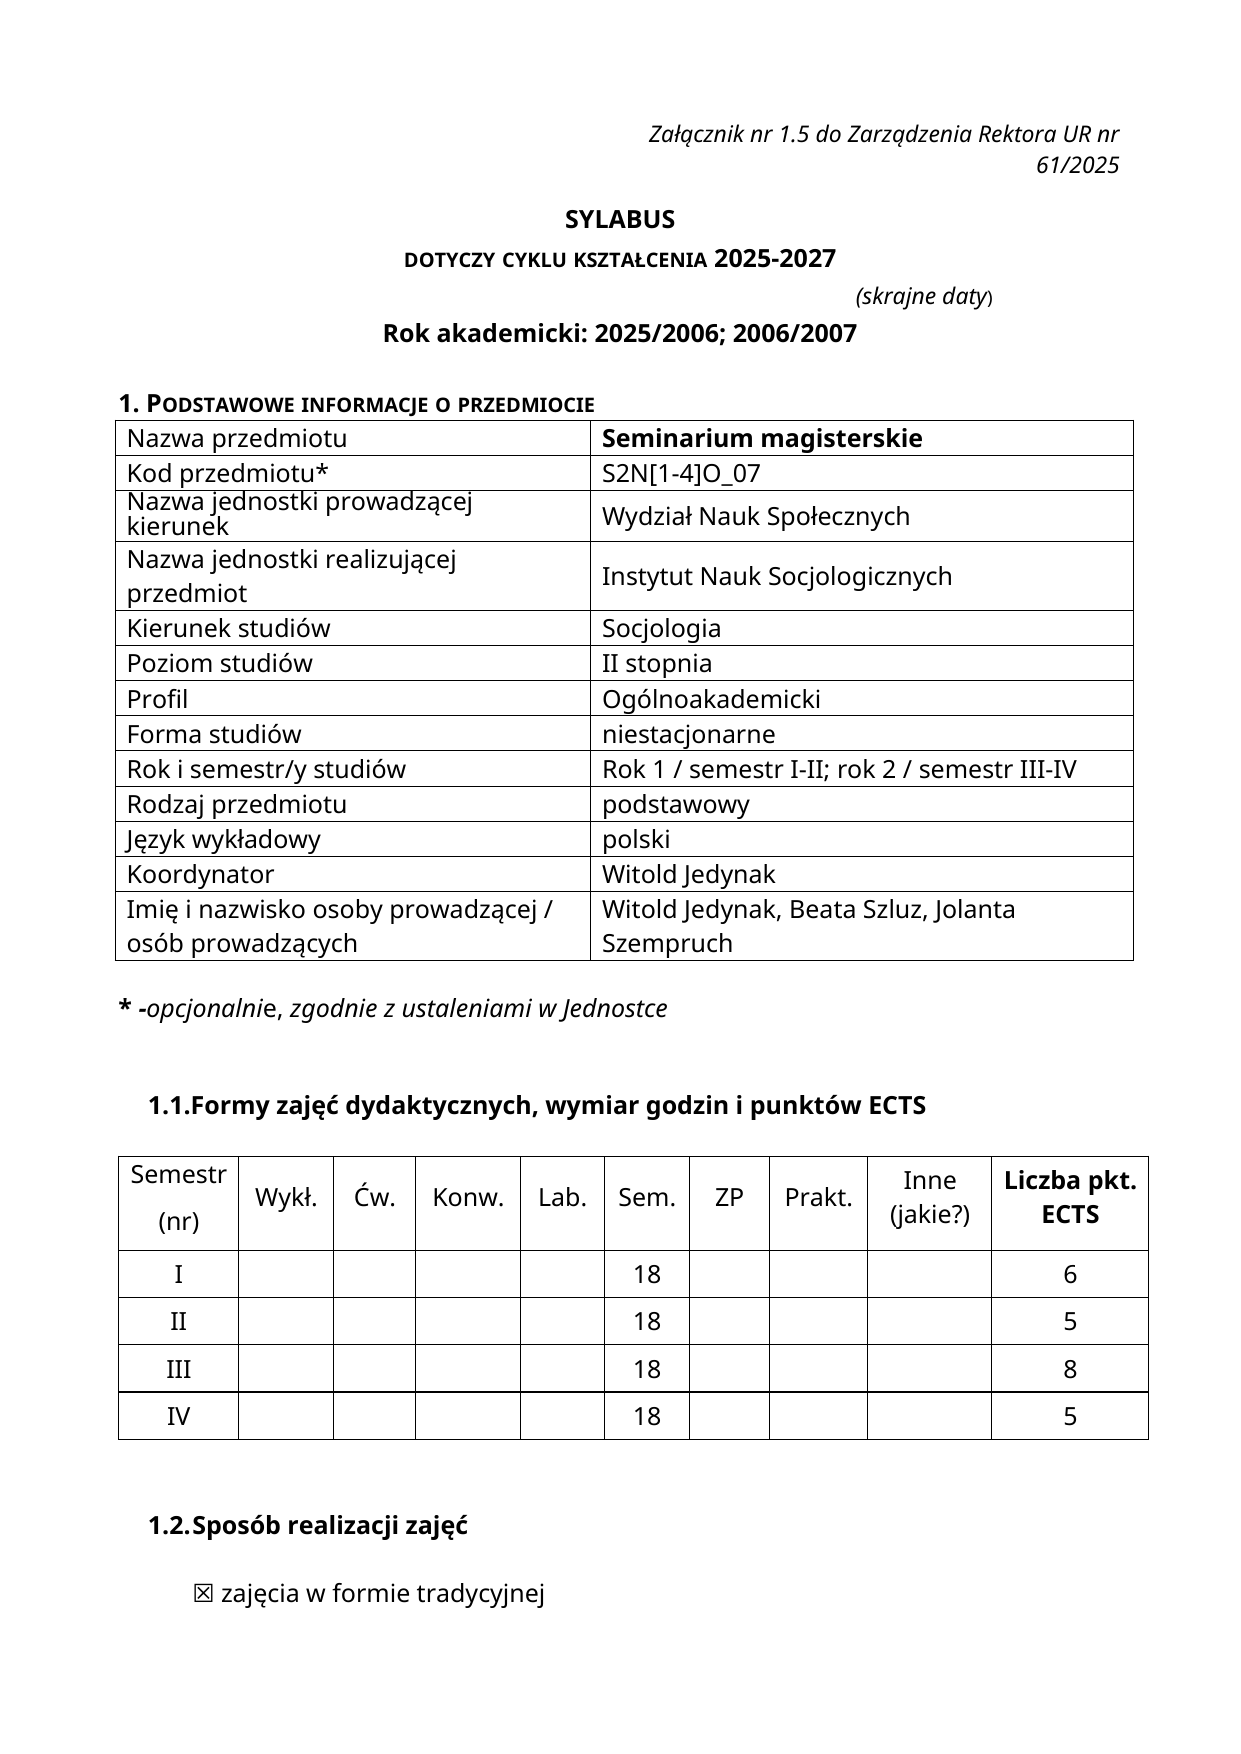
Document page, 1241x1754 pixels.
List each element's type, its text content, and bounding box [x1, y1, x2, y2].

table_cell [334, 1393, 415, 1438]
table_header Sem. [605, 1157, 689, 1250]
table_cell [868, 1345, 991, 1391]
table_cell II stopnia [591, 646, 1133, 680]
table_cell [334, 1345, 415, 1391]
table_cell IV [119, 1393, 238, 1438]
table_cell [690, 1393, 769, 1438]
table_cell 6 [992, 1251, 1148, 1297]
table_cell [868, 1298, 991, 1344]
table_cell Imię i nazwisko osoby prowadzącej / osób prowadzących [116, 892, 590, 960]
text 1.1.Formy zajęć dydaktycznych, wymiar godzin i punktów ECTS [148, 1087, 1122, 1122]
text ☒ zajęcia w formie tradycyjnej [192, 1576, 1122, 1610]
table_cell [770, 1298, 867, 1344]
text * -opcjonalnie, zgodnie z ustaleniami w Jednostce [118, 990, 1122, 1024]
table_cell Rodzaj przedmiotu [116, 787, 590, 821]
table_cell [416, 1251, 520, 1297]
text 1.2. Sposób realizacji zajęć [148, 1508, 1122, 1542]
table_cell [690, 1298, 769, 1344]
text 1. Podstawowe informacje o przedmiocie [118, 386, 1122, 419]
table_cell polski [591, 822, 1133, 856]
table_cell Socjologia [591, 611, 1133, 645]
table_header Inne (jakie?) [868, 1157, 991, 1250]
text Rok akademicki: 2025/2006; 2006/2007 [118, 316, 1122, 350]
table_cell Profil [116, 681, 590, 715]
table_cell Poziom studiów [116, 646, 590, 680]
table_header ZP [690, 1157, 769, 1250]
table_cell Ogólnoakademicki [591, 681, 1133, 715]
table_header Liczba pkt. ECTS [992, 1157, 1148, 1250]
table_cell Forma studiów [116, 716, 590, 750]
text dotyczy cyklu kształcenia 2025-2027 [118, 241, 1122, 275]
table_cell [690, 1345, 769, 1391]
table_cell [770, 1345, 867, 1391]
table_cell 5 [992, 1393, 1148, 1438]
table_header Semestr (nr) [119, 1157, 238, 1250]
table_header Ćw. [334, 1157, 415, 1250]
table_cell Rok i semestr/y studiów [116, 751, 590, 786]
table_cell Nazwa jednostki prowadzącej kierunek [116, 491, 590, 541]
table_cell [521, 1298, 604, 1344]
table_header Wykł. [239, 1157, 333, 1250]
table_cell podstawowy [591, 787, 1133, 821]
table_cell 8 [992, 1345, 1148, 1391]
table_cell [239, 1298, 333, 1344]
table_cell Koordynator [116, 857, 590, 891]
table_cell [239, 1345, 333, 1391]
table_cell [521, 1345, 604, 1391]
table_header Prakt. [770, 1157, 867, 1250]
table_cell [690, 1251, 769, 1297]
table_cell III [119, 1345, 238, 1391]
table_header Konw. [416, 1157, 520, 1250]
text Załącznik nr 1.5 do Zarządzenia Rektora UR nr 61/2025 [118, 118, 1122, 181]
table_cell Instytut Nauk Socjologicznych [591, 542, 1133, 610]
table_cell [770, 1251, 867, 1297]
table_header Seminarium magisterskie [591, 421, 1133, 455]
table_cell I [119, 1251, 238, 1297]
text SYLABUS [118, 201, 1122, 236]
table_cell [334, 1251, 415, 1297]
table_cell Nazwa jednostki realizującej przedmiot [116, 542, 590, 610]
table_cell [416, 1298, 520, 1344]
table_cell [334, 1298, 415, 1344]
table_cell Witold Jedynak [591, 857, 1133, 891]
table_cell S2N[1-4]O_07 [591, 456, 1133, 490]
table_cell [868, 1393, 991, 1438]
table_cell Rok 1 / semestr I-II; rok 2 / semestr III-IV [591, 751, 1133, 786]
table_cell [416, 1393, 520, 1438]
table_cell II [119, 1298, 238, 1344]
table_cell [521, 1251, 604, 1297]
table_cell [521, 1393, 604, 1438]
table_header Nazwa przedmiotu [116, 421, 590, 455]
table_cell 18 [605, 1345, 689, 1391]
table_cell 18 [605, 1298, 689, 1344]
table_cell 18 [605, 1393, 689, 1438]
table_cell 18 [605, 1251, 689, 1297]
table_cell Język wykładowy [116, 822, 590, 856]
table_cell Kod przedmiotu* [116, 456, 590, 490]
table_cell [239, 1251, 333, 1297]
table_cell [416, 1345, 520, 1391]
table_cell [868, 1251, 991, 1297]
table_cell 5 [992, 1298, 1148, 1344]
table_header Lab. [521, 1157, 604, 1250]
table_cell niestacjonarne [591, 716, 1133, 750]
table_cell [239, 1393, 333, 1438]
table_cell Kierunek studiów [116, 611, 590, 645]
table_cell Wydział Nauk Społecznych [591, 491, 1133, 541]
table_cell Witold Jedynak, Beata Szluz, Jolanta Szempruch [591, 892, 1133, 960]
table_cell [770, 1393, 867, 1438]
text (skrajne daty) [118, 280, 1122, 311]
